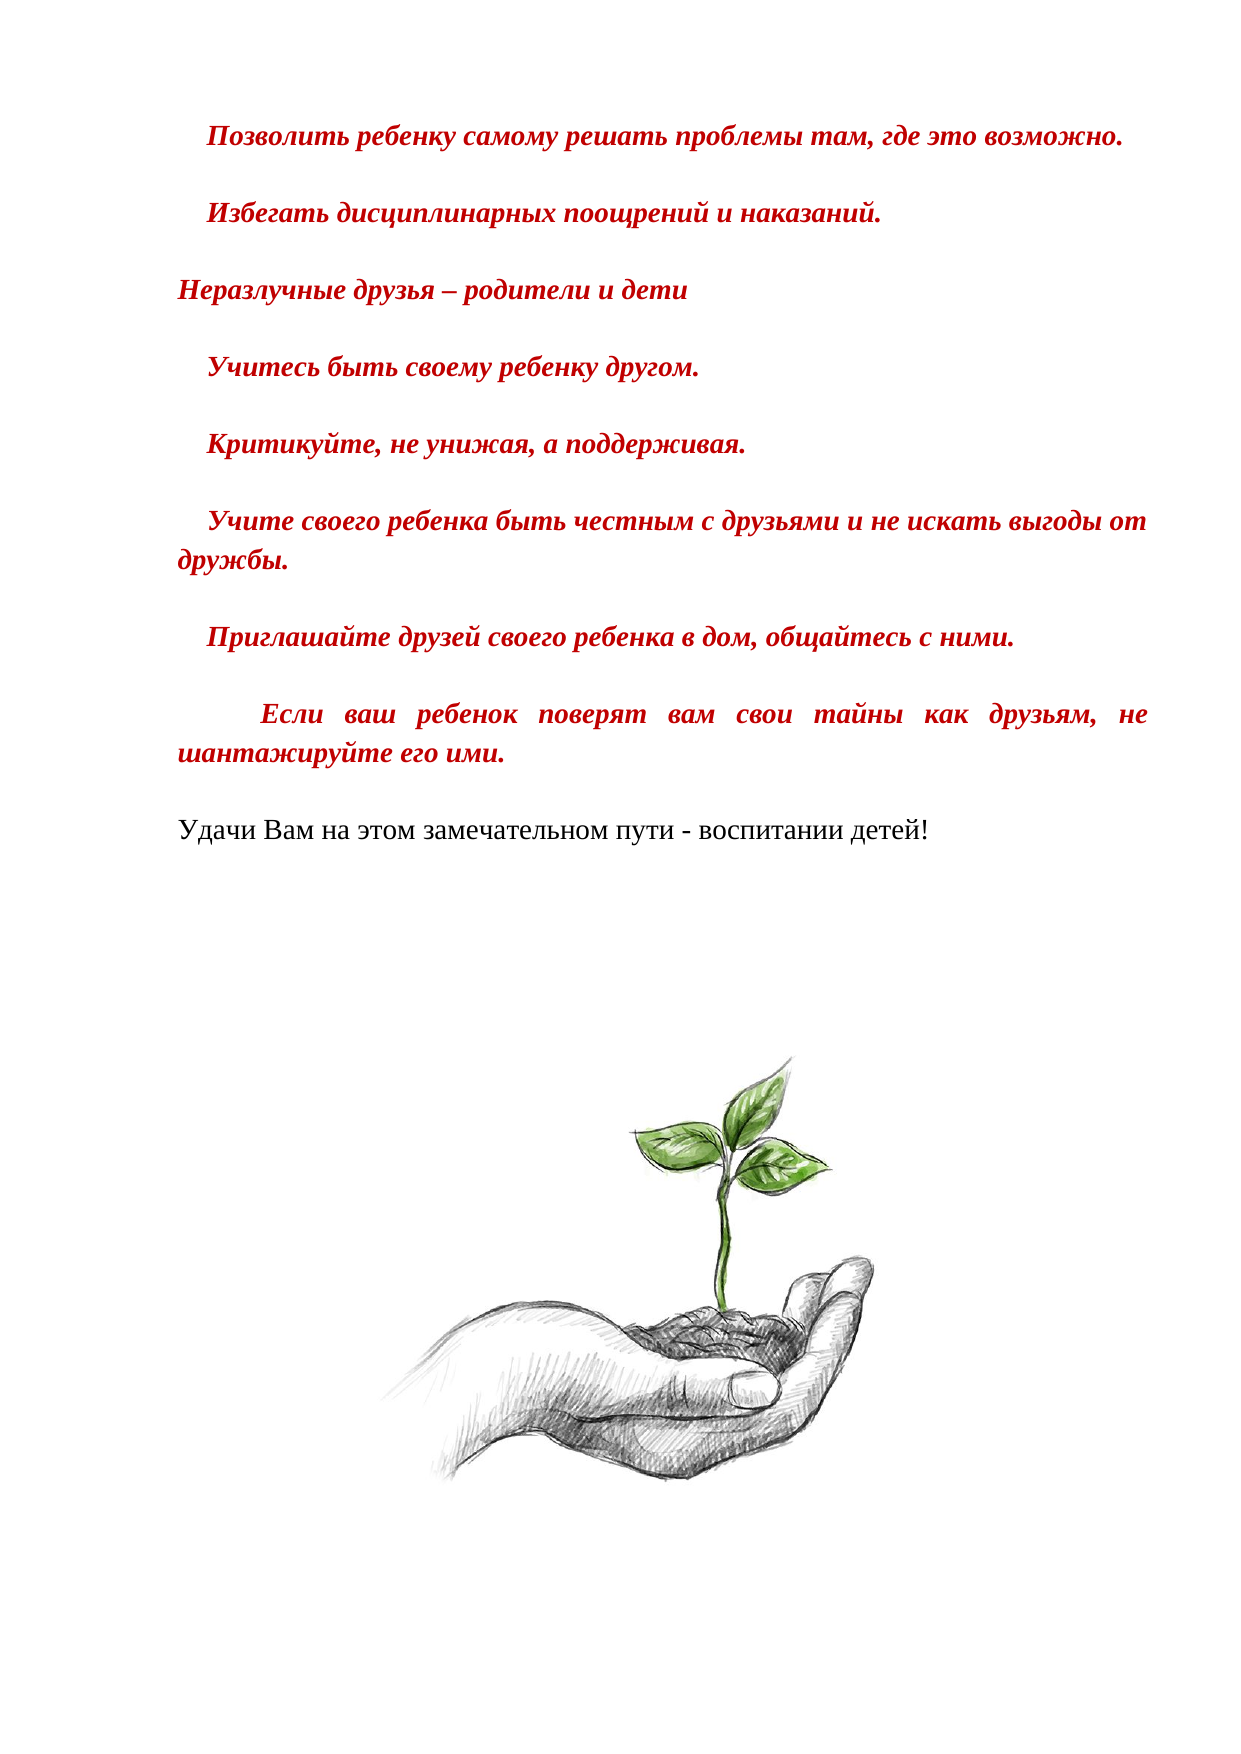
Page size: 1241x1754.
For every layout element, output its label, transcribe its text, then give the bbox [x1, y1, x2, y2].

text Избегать дисциплинарных поощрений и наказаний. [177, 195, 1152, 229]
text Приглашайте друзей своего ребенка в дом, общайтесь с ними. [177, 619, 1152, 653]
text Критикуйте, не унижая, а поддерживая. [177, 426, 1152, 460]
text Неразлучные друзья – родители и дети [177, 272, 1152, 306]
text Если ваш ребенок поверят вам свои тайны как друзьям, не шантажируйте его ими. [177, 696, 1152, 768]
text Удачи Вам на этом замечательном пути - воспитании детей! [177, 812, 1152, 845]
text Учитесь быть своему ребенку другом. [177, 349, 1152, 383]
picture [335, 1049, 994, 1491]
text Учите своего ребенка быть честным с друзьями и не искать выгоды от дружбы. [177, 503, 1152, 576]
text Позволить ребенку самому решать проблемы там, где это возможно. [177, 118, 1152, 152]
